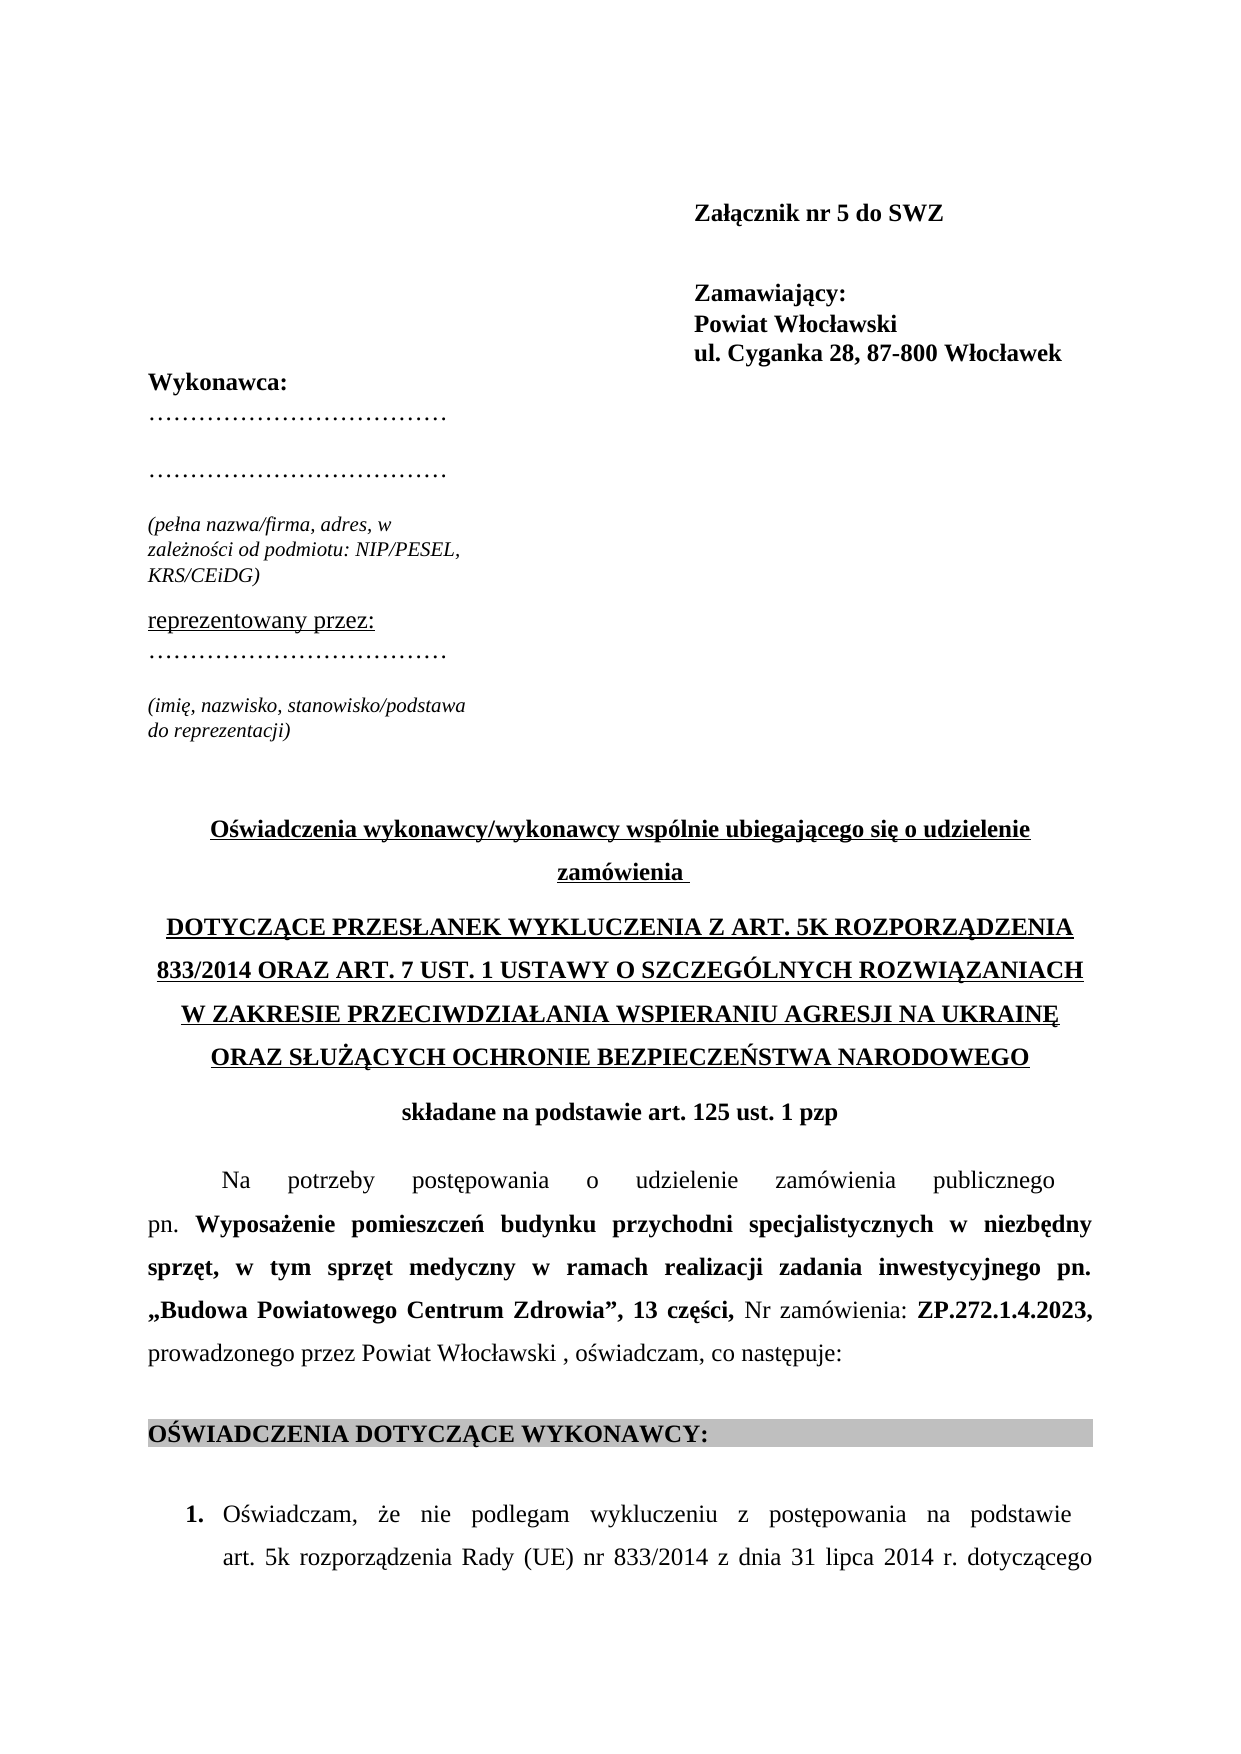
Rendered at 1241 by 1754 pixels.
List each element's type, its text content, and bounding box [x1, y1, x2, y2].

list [185, 1499, 1093, 1571]
text Na potrzeby postępowania o udzielenie zamówienia publicznego pn. Wyposażenie pomieszczeń budynku przychodni specjalistycznych w niezbędny sprzęt, w tym sprzęt medyczny w ramach realizacji zadania inwestycyjnego pn. „Budowa Powiatowego Centrum Zdrowia”, 13 części, Nr zamówienia: ZP.272.1.4.2023, prowadzonego przez Powiat Włocławski , oświadczam, co następuje: [148, 1166, 1093, 1367]
text Zamawiający: [620, 278, 1093, 307]
text Wykonawca: [148, 367, 1093, 395]
text ……………………………… [148, 635, 472, 664]
text Powiat Włocławski [694, 309, 1093, 338]
text Oświadczenia wykonawcy/wykonawcy wspólnie ubiegającego się o udzielenie zamówienia [148, 814, 1093, 886]
text DOTYCZĄCE PRZESŁANEK WYKLUCZENIA Z ART. 5K ROZPORZĄDZENIA 833/2014 ORAZ ART. 7 UST. 1 USTAWY o szczególnych rozwiązaniach w zakresie przeciwdziałania wspieraniu agresji na Ukrainę oraz służących ochronie bezpieczeństwa narodowego [148, 912, 1093, 1071]
text ul. Cyganka 28, 87-800 Włocławek [694, 338, 1093, 367]
text ……………………………………………………………… [148, 397, 472, 483]
text OŚWIADCZENIA DOTYCZĄCE WYKONAWCY: [148, 1419, 1093, 1447]
text reprezentowany przez: [148, 605, 1093, 634]
text Załącznik nr 5 do SWZ [620, 198, 1093, 226]
text składane na podstawie art. 125 ust. 1 pzp [148, 1097, 1093, 1126]
text (pełna nazwa/firma, adres, w zależności od podmiotu: NIP/PESEL, KRS/CEiDG) [148, 512, 472, 587]
text (imię, nazwisko, stanowisko/podstawa do reprezentacji) [148, 693, 472, 742]
